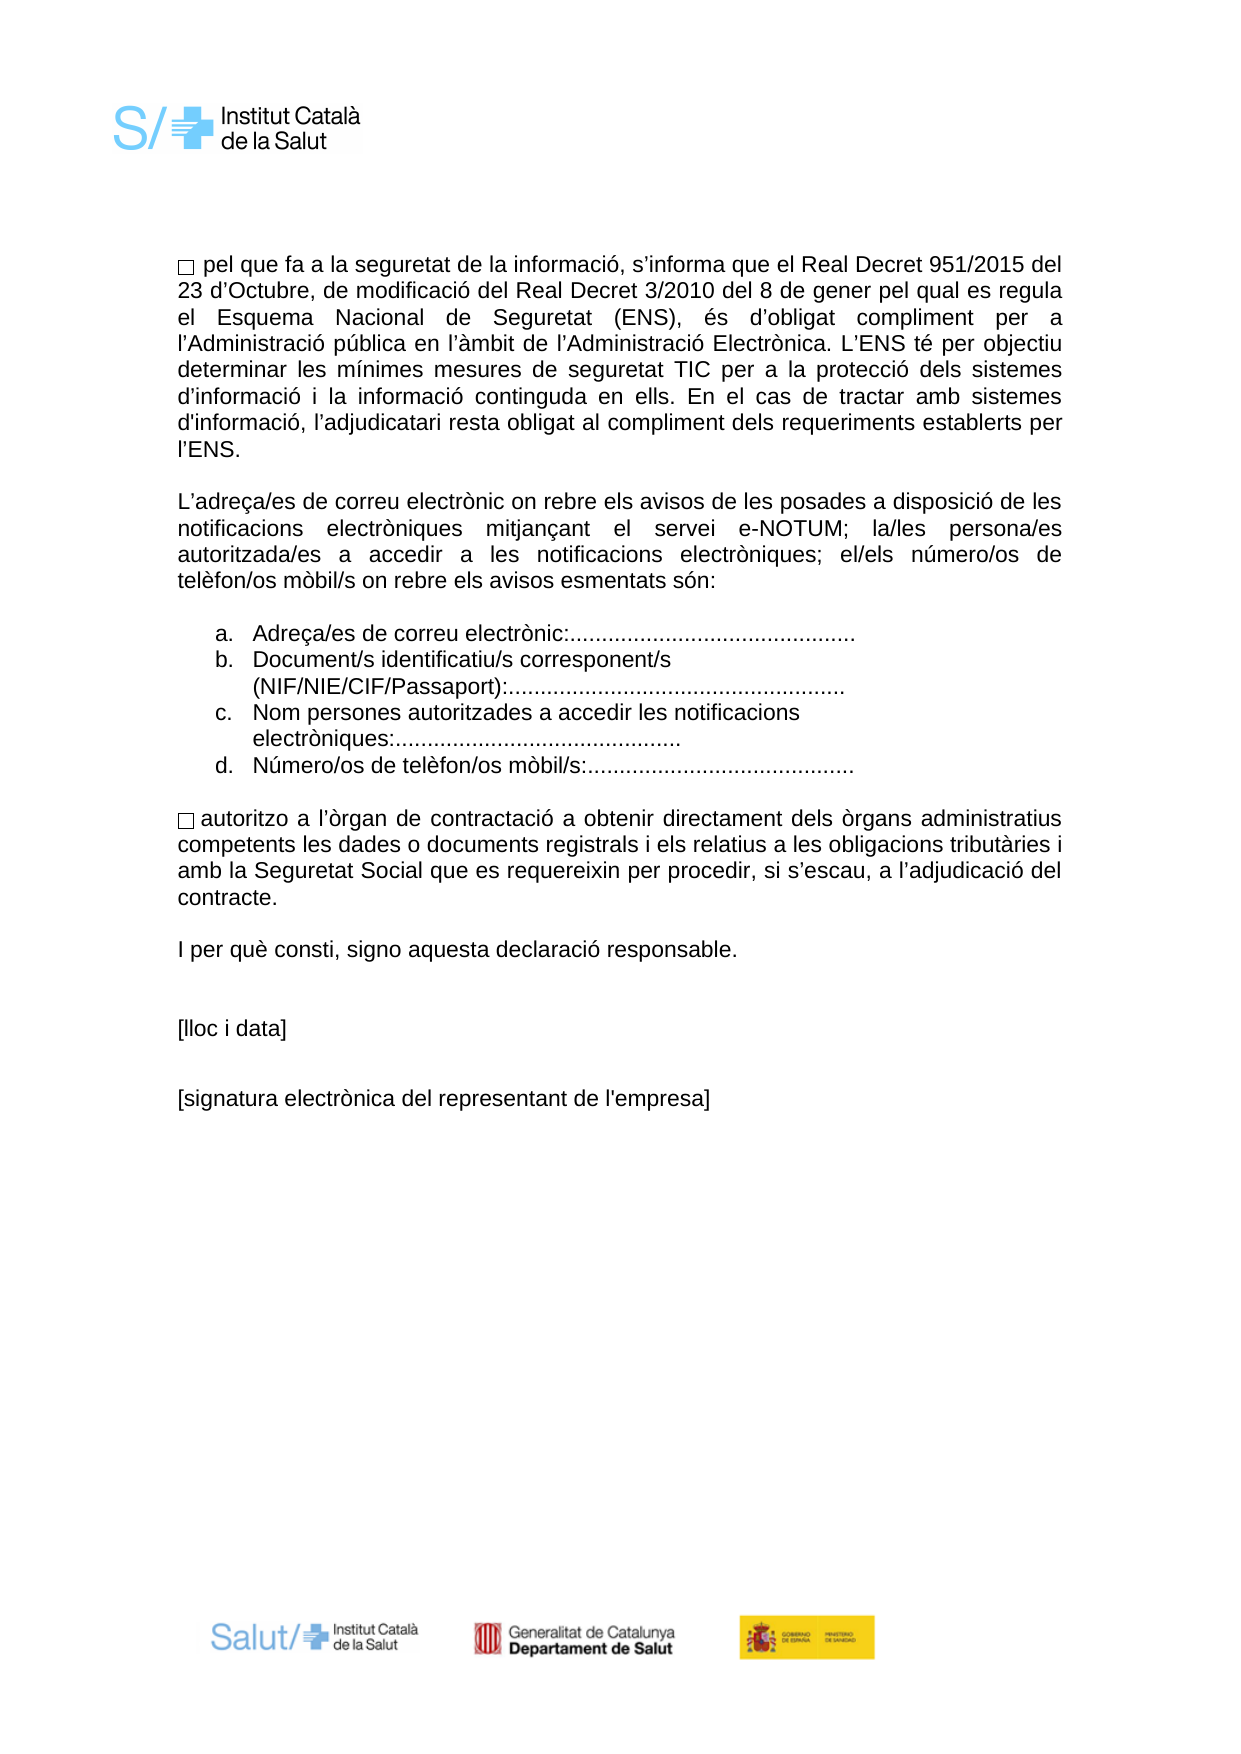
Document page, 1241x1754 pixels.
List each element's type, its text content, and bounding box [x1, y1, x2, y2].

list Document/s identificatiu/s corresponent/s (NIF/NIE/CIF/Passaport):..................................................... [215, 646, 1063, 699]
text pel que fa a la seguretat de la informació, s’informa que el Real Decret 951/2015 del 23 d’Octubre, de modificació del Real Decret 3/2010 del 8 de gener pel qual es regula el Esquema Nacional de Seguretat (ENS), és d’obligat compliment per a l’Administració pública en l’àmbit de l’Administració Electrònica. L’ENS té per objectiu determinar les mínimes mesures de seguretat TIC per a la protecció dels sistemes d’informació i la informació continguda en ells. En el cas de tractar amb sistemes d'informació, l’adjudicatari resta obligat al compliment dels requeriments establerts per l’ENS. [177, 251, 1063, 462]
picture [177, 1591, 904, 1681]
list Nom persones autoritzades a accedir les notificacions electròniques:............................................. [215, 699, 1063, 752]
text L’adreça/es de correu electrònic on rebre els avisos de les posades a disposició de les notificacions electròniques mitjançant el servei e-NOTUM; la/les persona/es autoritzada/es a accedir a les notificacions electròniques; el/els número/os de telèfon/os mòbil/s on rebre els avisos esmentats són: [177, 488, 1063, 594]
list Adreça/es de correu electrònic:............................................. [215, 620, 1063, 646]
picture [112, 103, 363, 154]
text [lloc i data] [177, 1015, 1063, 1042]
list Número/os de telèfon/os mòbil/s:.......................................... [215, 752, 1063, 778]
text [signatura electrònica del representant de l'empresa] [177, 1085, 1063, 1111]
text I per què consti, signo aquesta declaració responsable. [177, 936, 1063, 963]
text autoritzo a l’òrgan de contractació a obtenir directament dels òrgans administratius competents les dades o documents registrals i els relatius a les obligacions tributàries i amb la Seguretat Social que es requereixin per procedir, si s’escau, a l’adjudicació del contracte. [177, 804, 1063, 910]
